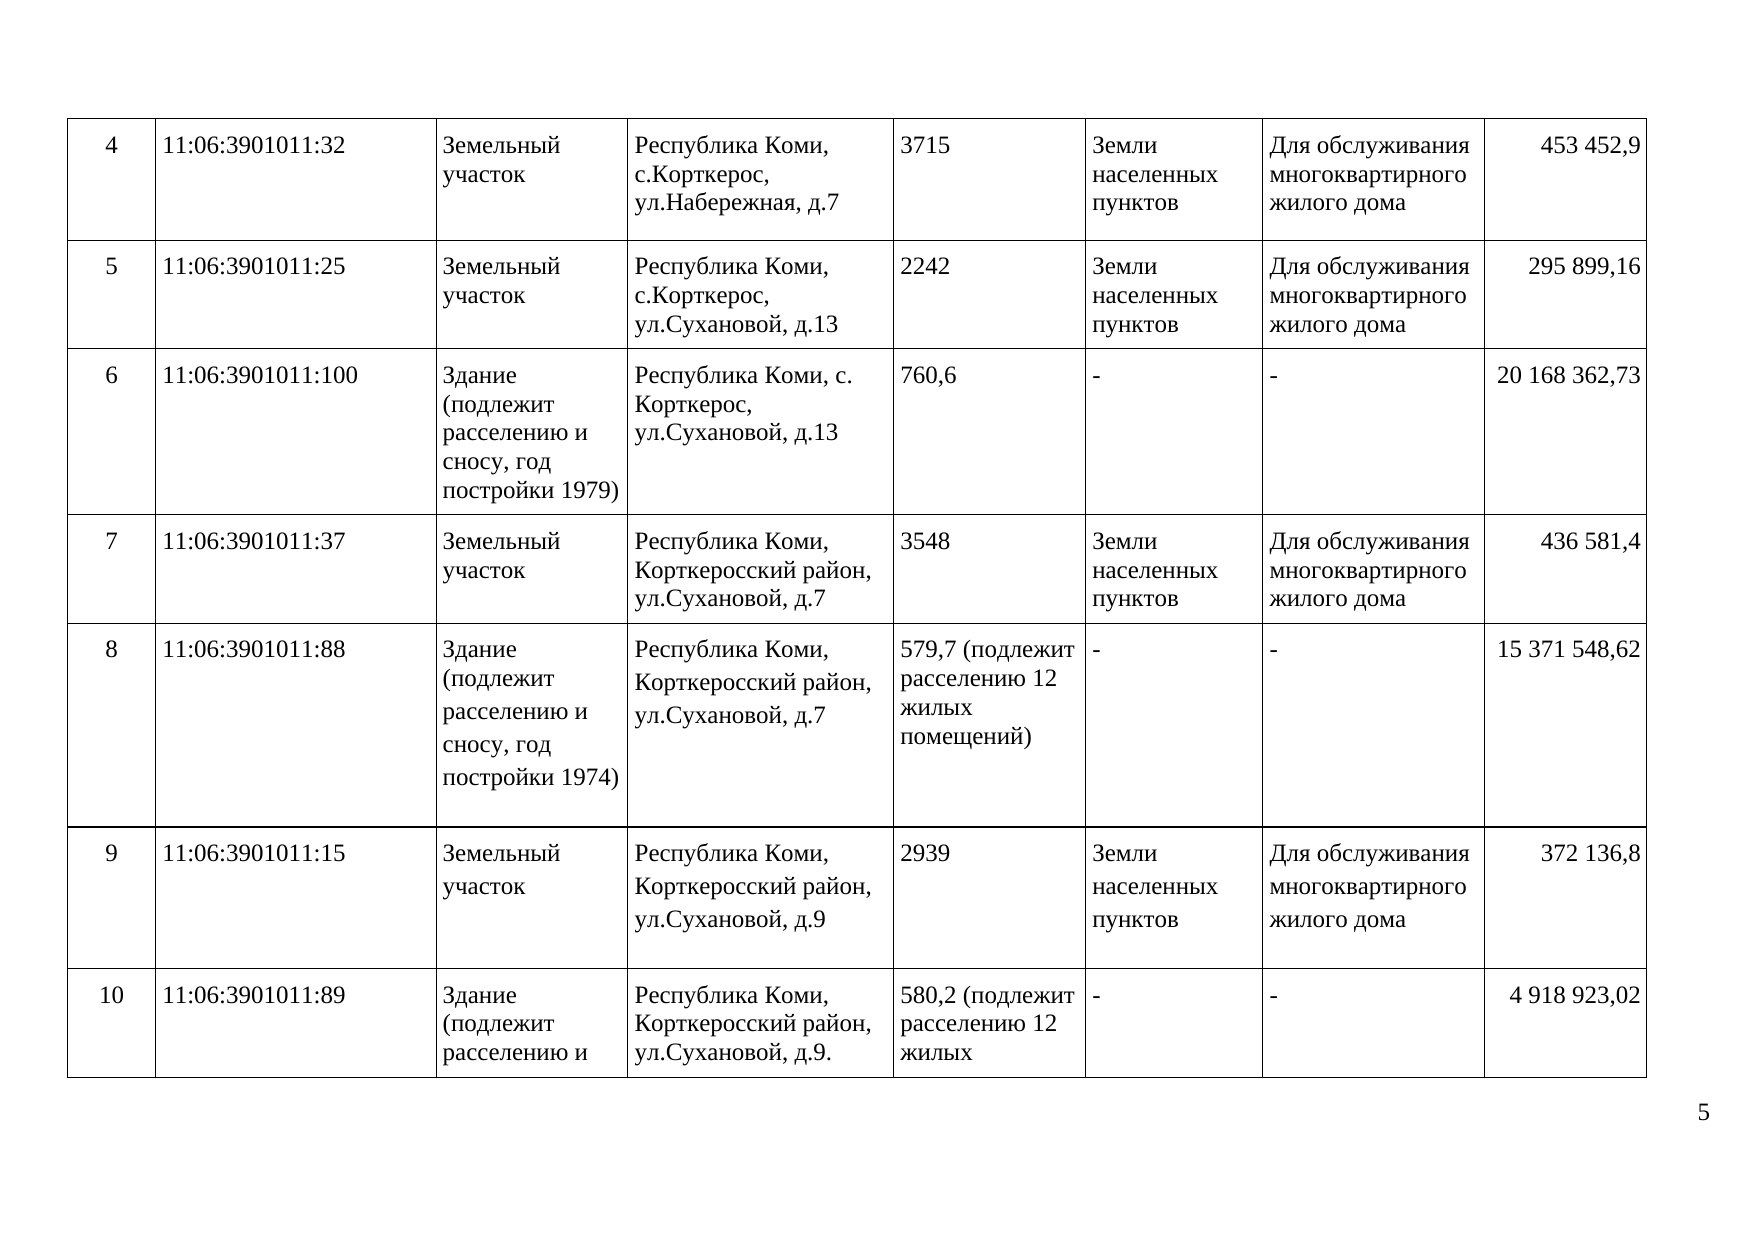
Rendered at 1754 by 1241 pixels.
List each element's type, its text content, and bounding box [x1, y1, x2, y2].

table_cell 6 [68, 349, 155, 514]
table_cell Земли населенных пунктов [1086, 241, 1262, 348]
table_cell Здание (подлежит расселению и сносу, год постройки 1974) [437, 624, 627, 826]
table_cell Для обслуживания многоквартирного жилого дома [1263, 119, 1484, 240]
table_cell 11:06:3901011:89 [156, 969, 436, 1077]
table_cell 11:06:3901011:25 [156, 241, 436, 348]
table_cell Земли населенных пунктов [1086, 515, 1262, 623]
table_cell 372 136,8 [1485, 828, 1646, 968]
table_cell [894, 969, 1085, 1077]
table_cell 11:06:3901011:100 [156, 349, 436, 514]
table_cell 11:06:3901011:15 [156, 828, 436, 968]
table_cell Для обслуживания многоквартирного жилого дома [1263, 515, 1484, 623]
table_cell 11:06:3901011:32 [156, 119, 436, 240]
table_cell Республика Коми, Корткеросский район, ул.Сухановой, д.7 [628, 624, 893, 826]
table_cell Для обслуживания многоквартирного жилого дома [1263, 828, 1484, 968]
table_cell 3715 [894, 119, 1085, 240]
table_cell 295 899,16 [1485, 241, 1646, 348]
table_cell 10 [68, 969, 155, 1077]
table_cell Республика Коми, Корткеросский район, ул.Сухановой, д.9 [628, 828, 893, 968]
table_cell Республика Коми, Корткеросский район, ул.Сухановой, д.7 [628, 515, 893, 623]
table_cell 5 [68, 241, 155, 348]
table_cell 436 581,4 [1485, 515, 1646, 623]
table_cell 8 [68, 624, 155, 826]
table_cell Земельный участок [437, 119, 627, 240]
table_cell 3548 [894, 515, 1085, 623]
table_cell Земельный участок [437, 241, 627, 348]
table_cell Земельный участок [437, 828, 627, 968]
table_cell - [1086, 624, 1262, 826]
table_cell 20 168 362,73 [1485, 349, 1646, 514]
table_cell 15 371 548,62 [1485, 624, 1646, 826]
table_cell Земли населенных пунктов [1086, 828, 1262, 968]
table_cell 760,6 [894, 349, 1085, 514]
table_cell Республика Коми, с. Корткерос, ул.Сухановой, д.13 [628, 349, 893, 514]
table_cell Республика Коми, с.Корткерос, ул.Сухановой, д.13 [628, 241, 893, 348]
table_cell 4 918 923,02 [1485, 969, 1646, 1077]
table_cell 2242 [894, 241, 1085, 348]
table_cell Для обслуживания многоквартирного жилого дома [1263, 241, 1484, 348]
table_cell - [1086, 969, 1262, 1077]
table_cell 7 [68, 515, 155, 623]
table_cell - [1263, 349, 1484, 514]
table_cell Республика Коми, с.Корткерос, ул.Набережная, д.7 [628, 119, 893, 240]
table_cell - [1263, 624, 1484, 826]
table_cell 9 [68, 828, 155, 968]
table_cell 2939 [894, 828, 1085, 968]
table_cell 579,7 (подлежит расселению 12 жилых помещений) [894, 624, 1085, 826]
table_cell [628, 969, 893, 1077]
table_cell 453 452,9 [1485, 119, 1646, 240]
table_cell 11:06:3901011:37 [156, 515, 436, 623]
table_cell 11:06:3901011:88 [156, 624, 436, 826]
table_cell Здание (подлежит расселению и сносу, год постройки 1979) [437, 349, 627, 514]
table_cell - [1086, 349, 1262, 514]
table_cell 4 [68, 119, 155, 240]
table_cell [1086, 119, 1262, 240]
table_cell - [1263, 969, 1484, 1077]
table_cell Земельный участок [437, 515, 627, 623]
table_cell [437, 969, 627, 1077]
